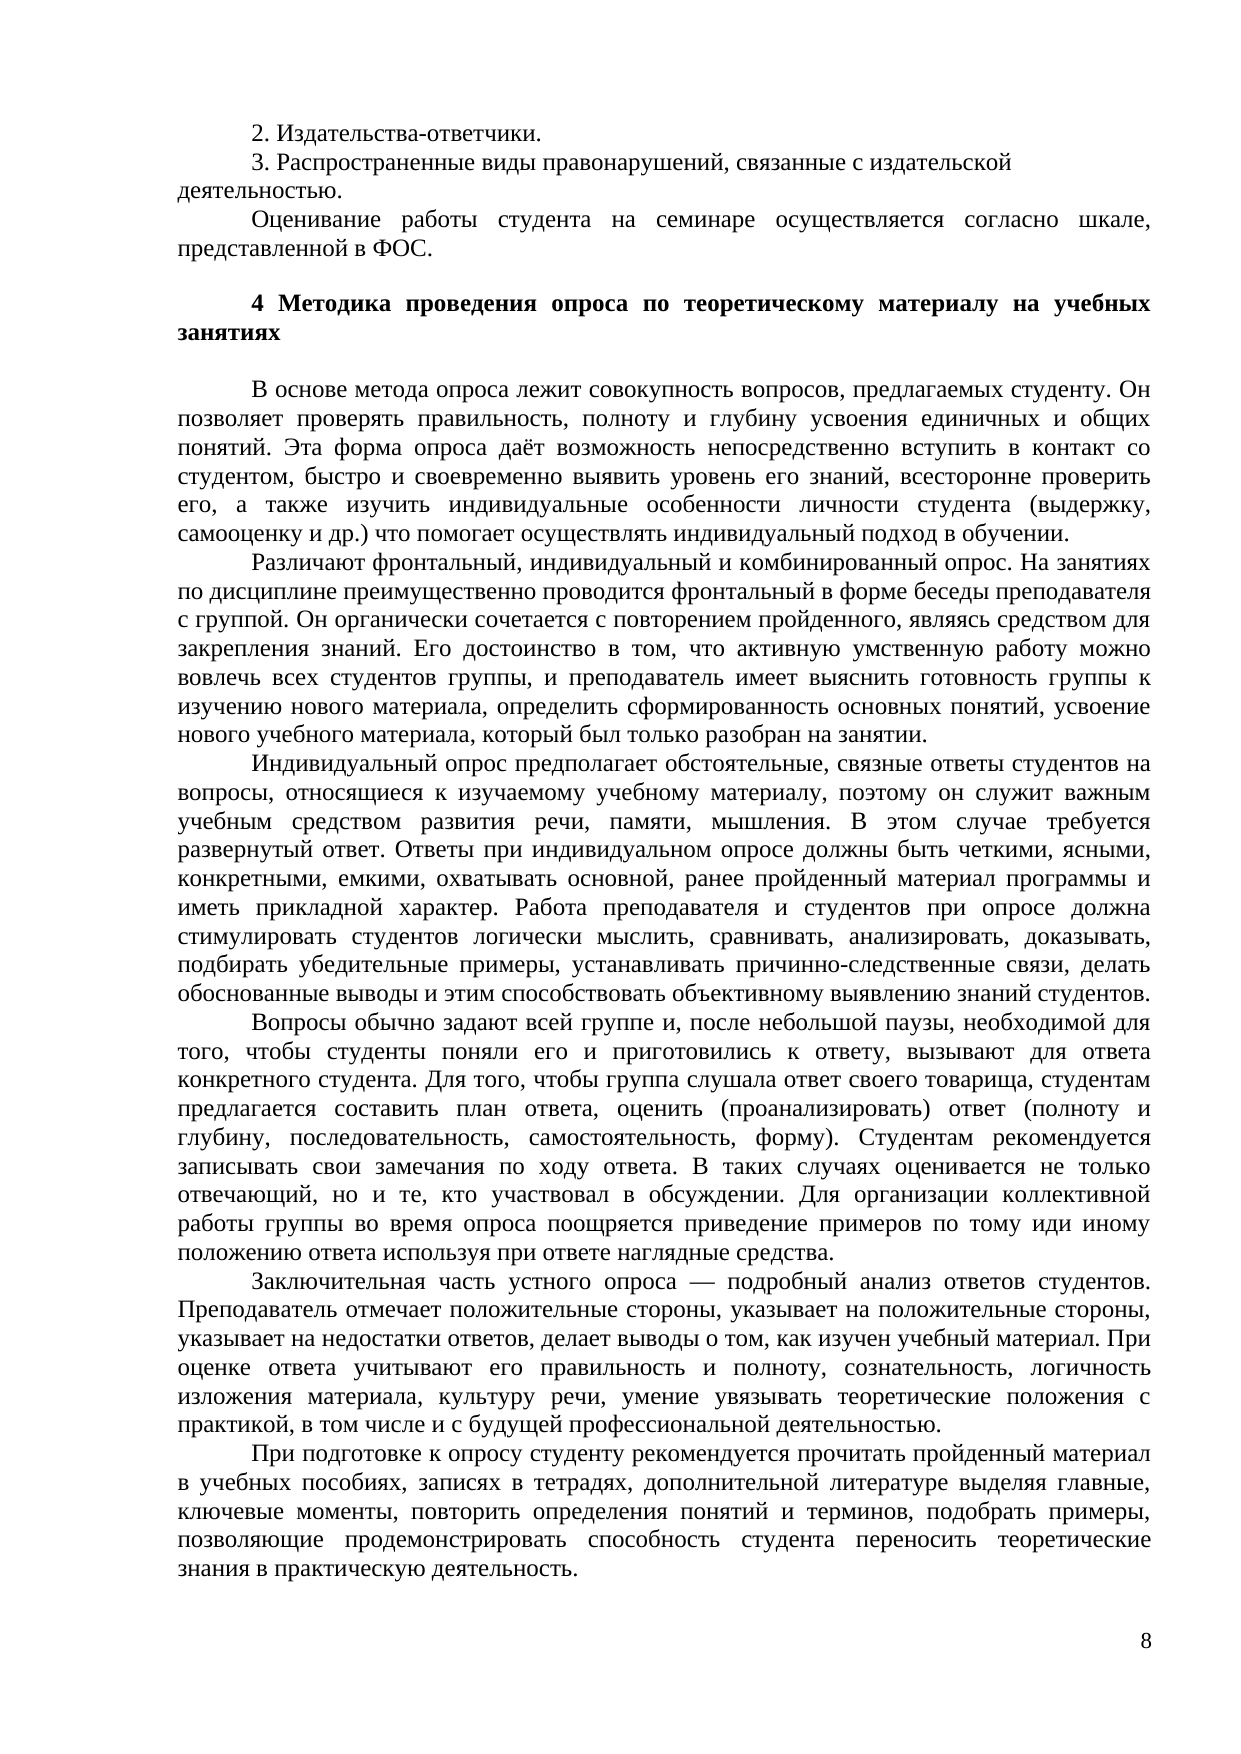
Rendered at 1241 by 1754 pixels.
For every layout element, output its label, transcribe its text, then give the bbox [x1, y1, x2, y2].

text Вопросы обычно задают всей группе и, после небольшой паузы, необходимой для того, чтобы студенты поняли его и приготовились к ответу, вызывают для ответа конкретного студента. Для того, чтобы группа слушала ответ своего товарища, студентам предлагается составить план ответа, оценить (проанализировать) ответ (полноту и глубину, последовательность, самостоятельность, форму). Студентам рекомендуется записывать свои замечания по ходу ответа. В таких случаях оценивается не только отвечающий, но и те, кто участвовал в обсуждении. Для организации коллективной работы группы во время опроса поощряется приведение примеров по тому иди иному положению ответа используя при ответе наглядные средства. [177, 1007, 1152, 1266]
text Оценивание работы студента на семинаре осуществляется согласно шкале, представленной в ФОС. [177, 204, 1152, 262]
text В основе метода опроса лежит совокупность вопросов, предлагаемых студенту. Он позволяет проверять правильность, полноту и глубину усвоения единичных и общих понятий. Эта форма опроса даёт возможность непосредственно вступить в контакт со студентом, быстро и своевременно выявить уровень его знаний, всесторонне проверить его, а также изучить индивидуальные особенности личности студента (выдержку, самооценку и др.) что помогает осуществлять индивидуальный подход в обучении. [177, 374, 1152, 547]
text 4 Методика проведения опроса по теоретическому материалу на учебных занятиях [177, 288, 1152, 346]
text Различают фронтальный, индивидуальный и комбинированный опрос. На занятиях по дисциплине преимущественно проводится фронтальный в форме беседы преподавателя с группой. Он органически сочетается с повторением пройденного, являясь средством для закрепления знаний. Его достоинство в том, что активную умственную работу можно вовлечь всех студентов группы, и преподаватель имеет выяснить готовность группы к изучению нового материала, определить сформированность основных понятий, усвоение нового учебного материала, который был только разобран на занятии. [177, 547, 1152, 748]
text Индивидуальный опрос предполагает обстоятельные, связные ответы студентов на вопросы, относящиеся к изучаемому учебному материалу, поэтому он служит важным учебным средством развития речи, памяти, мышления. В этом случае требуется развернутый ответ. Ответы при индивидуальном опросе должны быть четкими, ясными, конкретными, емкими, охватывать основной, ранее пройденный материал программы и иметь прикладной характер. Работа преподавателя и студентов при опросе должна стимулировать студентов логически мыслить, сравнивать, анализировать, доказывать, подбирать убедительные примеры, устанавливать причинно-следственные связи, делать обоснованные выводы и этим способствовать объективному выявлению знаний студентов. [177, 748, 1152, 1007]
text 3. Распространенные виды правонарушений, связанные с издательской деятельностью. [177, 147, 1152, 204]
text Заключительная часть устного опроса — подробный анализ ответов студентов. Преподаватель отмечает положительные стороны, указывает на положительные стороны, указывает на недостатки ответов, делает выводы о том, как изучен учебный материал. При оценке ответа учитывают его правильность и полноту, сознательность, логичность изложения материала, культуру речи, умение увязывать теоретические положения с практикой, в том числе и с будущей профессиональной деятельностью. [177, 1266, 1152, 1438]
text При подготовке к опросу студенту рекомендуется прочитать пройденный материал в учебных пособиях, записях в тетрадях, дополнительной литературе выделяя главные, ключевые моменты, повторить определения понятий и терминов, подобрать примеры, позволяющие продемонстрировать способность студента переносить теоретические знания в практическую деятельность. [177, 1438, 1152, 1582]
text 2. Издательства-ответчики. [177, 118, 1152, 147]
